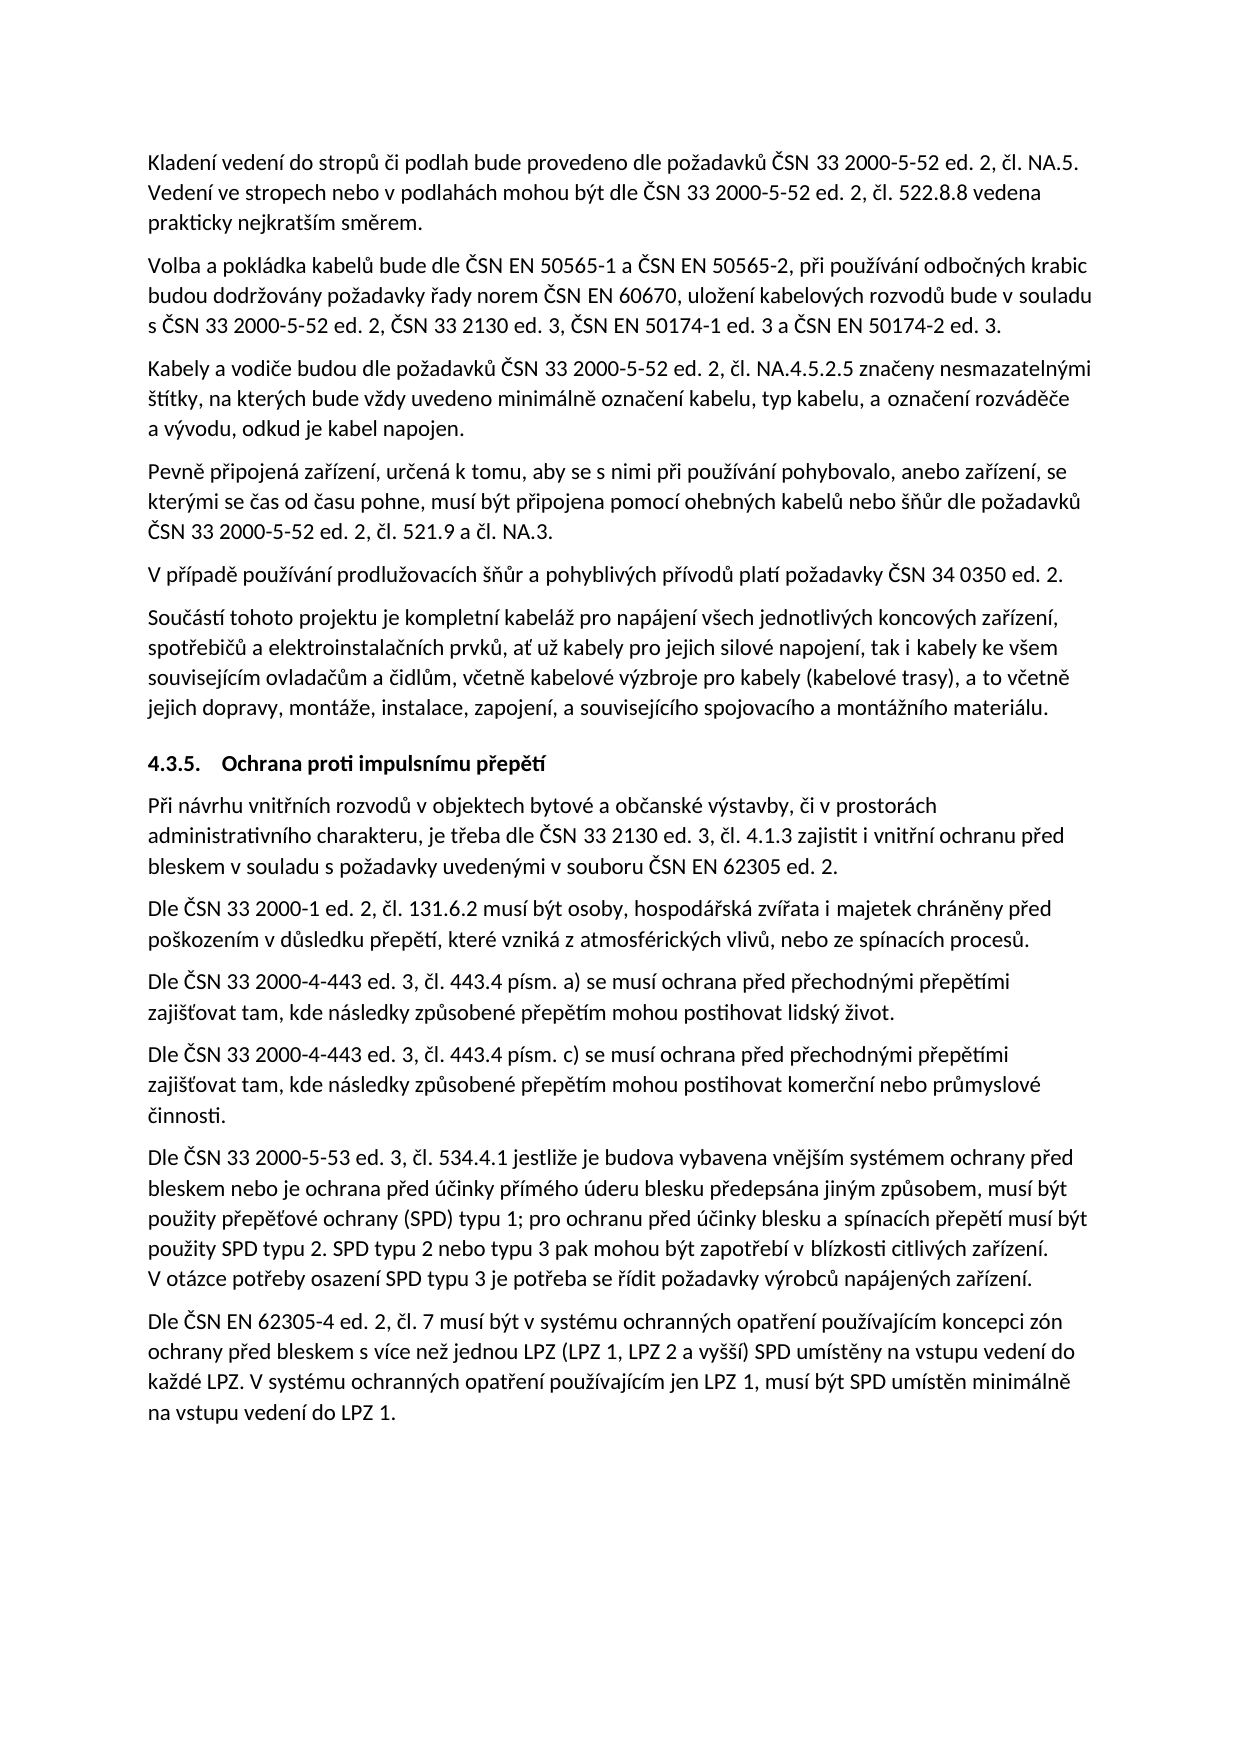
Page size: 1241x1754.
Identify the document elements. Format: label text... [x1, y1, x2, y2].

text Pevně připojená zařízení, určená k tomu, aby se s nimi při používání pohybovalo, anebo zařízení, se kterými se čas od času pohne, musí být připojena pomocí ohebných kabelů nebo šňůr dle požadavků ČSN 33 2000-5-52 ed. 2, čl. 521.9 a čl. NA.3. [148, 457, 1092, 546]
text Dle ČSN 33 2000-5-53 ed. 3, čl. 534.4.1 jestliže je budova vybavena vnějším systémem ochrany před bleskem nebo je ochrana před účinky přímého úderu blesku předepsána jiným způsobem, musí být použity přepěťové ochrany (SPD) typu 1; pro ochranu před účinky blesku a spínacích přepětí musí být použity SPD typu 2. SPD typu 2 nebo typu 3 pak mohou být zapotřebí v blízkosti citlivých zařízení. V otázce potřeby osazení SPD typu 3 je potřeba se řídit požadavky výrobců napájených zařízení. [148, 1143, 1092, 1292]
text Kabely a vodiče budou dle požadavků ČSN 33 2000-5-52 ed. 2, čl. NA.4.5.2.5 značeny nesmazatelnými štítky, na kterých bude vždy uvedeno minimálně označení kabelu, typ kabelu, a označení rozváděče a vývodu, odkud je kabel napojen. [148, 354, 1092, 442]
text Dle ČSN 33 2000-4-443 ed. 3, čl. 443.4 písm. c) se musí ochrana před přechodnými přepětími zajišťovat tam, kde následky způsobené přepětím mohou postihovat komerční nebo průmyslové činnosti. [148, 1040, 1092, 1129]
text Kladení vedení do stropů či podlah bude provedeno dle požadavků ČSN 33 2000-5-52 ed. 2, čl. NA.5. Vedení ve stropech nebo v podlahách mohou být dle ČSN 33 2000-5-52 ed. 2, čl. 522.8.8 vedena prakticky nejkratším směrem. [148, 148, 1092, 236]
text Dle ČSN EN 62305-4 ed. 2, čl. 7 musí být v systému ochranných opatření používajícím koncepci zón ochrany před bleskem s více než jednou LPZ (LPZ 1, LPZ 2 a vyšší) SPD umístěny na vstupu vedení do každé LPZ. V systému ochranných opatření používajícím jen LPZ 1, musí být SPD umístěn minimálně na vstupu vedení do LPZ 1. [148, 1307, 1092, 1426]
text Volba a pokládka kabelů bude dle ČSN EN 50565-1 a ČSN EN 50565-2, při používání odbočných krabic budou dodržovány požadavky řady norem ČSN EN 60670, uložení kabelových rozvodů bude v souladu s ČSN 33 2000-5-52 ed. 2, ČSN 33 2130 ed. 3, ČSN EN 50174-1 ed. 3 a ČSN EN 50174-2 ed. 3. [148, 251, 1092, 339]
text Součástí tohoto projektu je kompletní kabeláž pro napájení všech jednotlivých koncových zařízení, spotřebičů a elektroinstalačních prvků, ať už kabely pro jejich silové napojení, tak i kabely ke všem souvisejícím ovladačům a čidlům, včetně kabelové výzbroje pro kabely (kabelové trasy), a to včetně jejich dopravy, montáže, instalace, zapojení, a souvisejícího spojovacího a montážního materiálu. [148, 603, 1092, 722]
text V případě používání prodlužovacích šňůr a pohyblivých přívodů platí požadavky ČSN 34 0350 ed. 2. [148, 560, 1092, 588]
subtitle Ochrana proti impulsnímu přepětí [148, 749, 1092, 777]
text Dle ČSN 33 2000-4-443 ed. 3, čl. 443.4 písm. a) se musí ochrana před přechodnými přepětími zajišťovat tam, kde následky způsobené přepětím mohou postihovat lidský život. [148, 967, 1092, 1026]
text Dle ČSN 33 2000-1 ed. 2, čl. 131.6.2 musí být osoby, hospodářská zvířata i majetek chráněny před poškozením v důsledku přepětí, které vzniká z atmosférických vlivů, nebo ze spínacích procesů. [148, 894, 1092, 953]
text Při návrhu vnitřních rozvodů v objektech bytové a občanské výstavby, či v prostorách administrativního charakteru, je třeba dle ČSN 33 2130 ed. 3, čl. 4.1.3 zajistit i vnitřní ochranu před bleskem v souladu s požadavky uvedenými v souboru ČSN EN 62305 ed. 2. [148, 791, 1092, 880]
